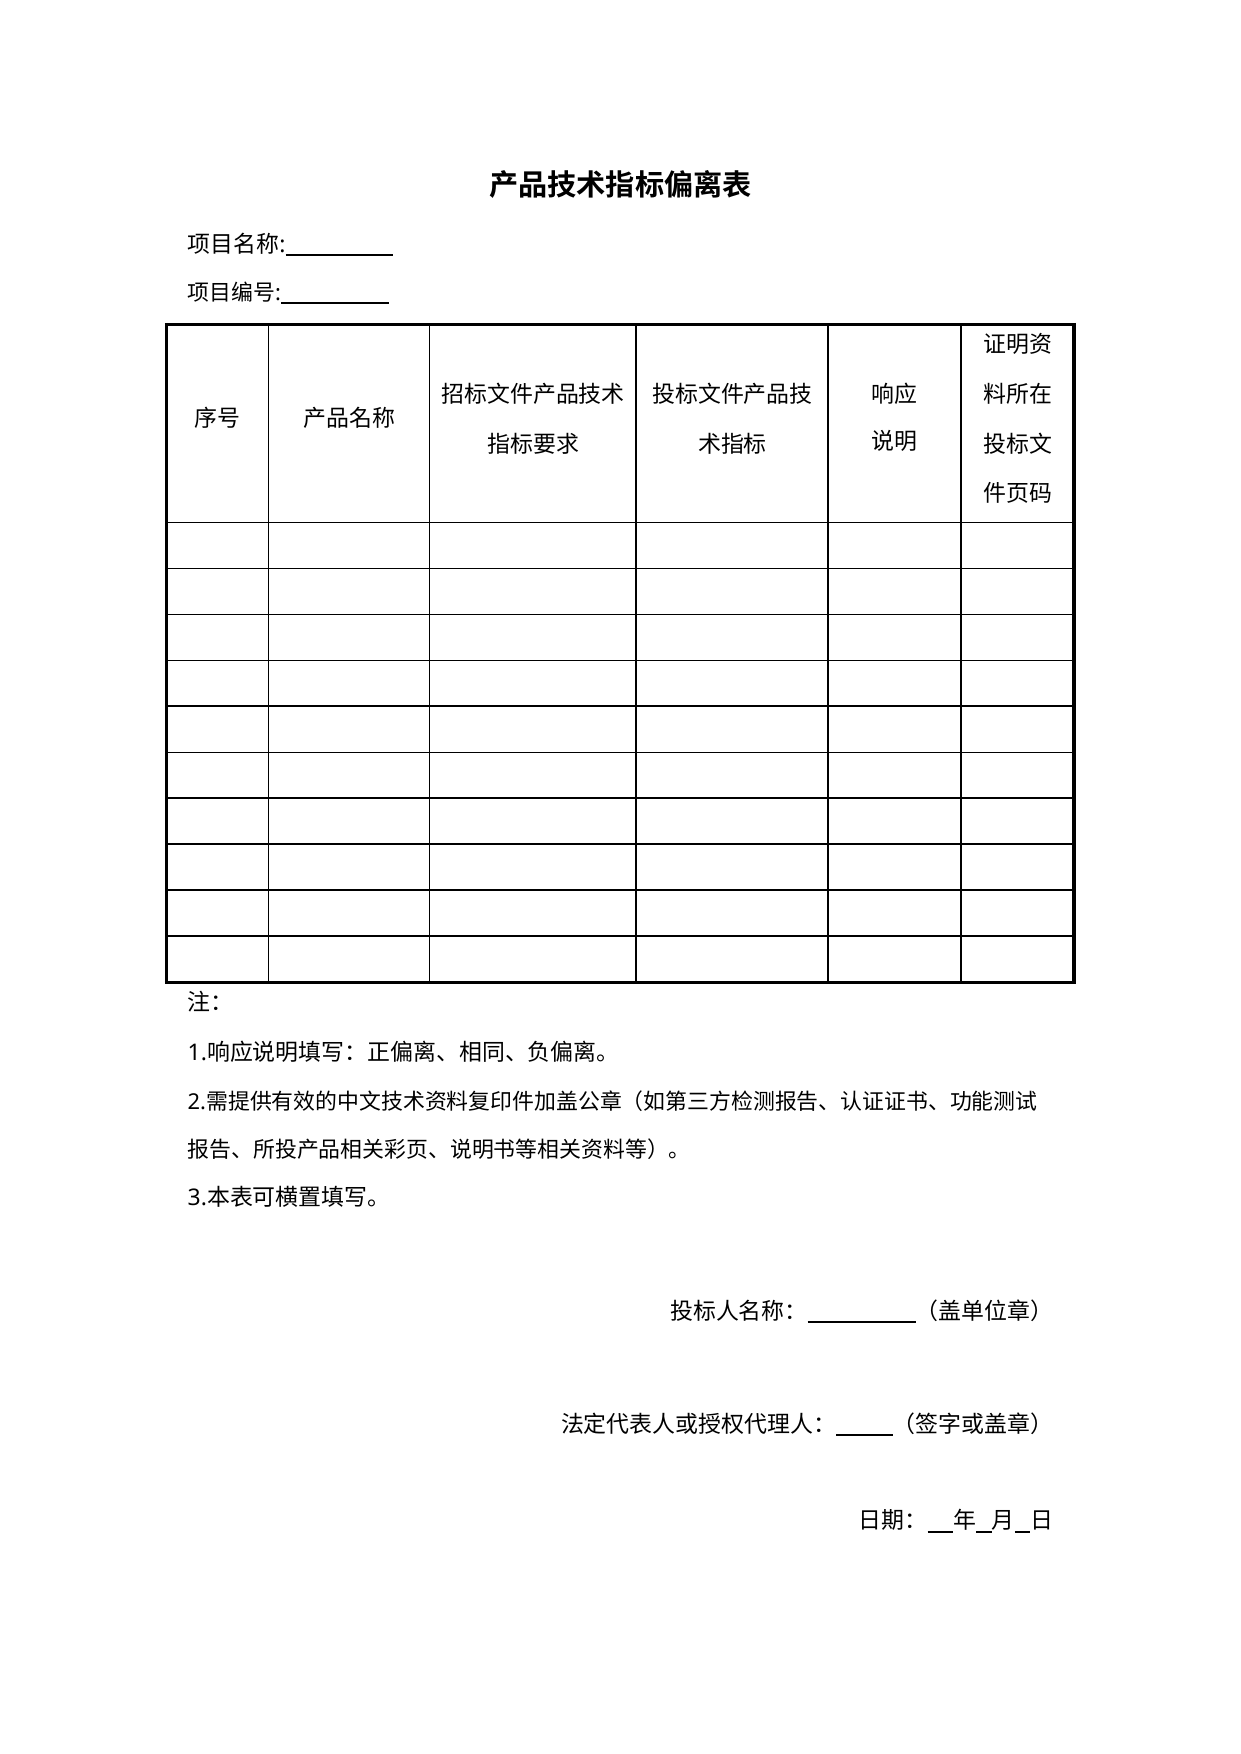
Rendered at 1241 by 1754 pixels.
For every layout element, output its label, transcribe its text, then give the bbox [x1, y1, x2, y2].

table_cell [430, 937, 635, 981]
table_cell [430, 569, 635, 613]
table_cell [962, 523, 1072, 568]
table_cell [269, 937, 429, 981]
table_cell [168, 661, 268, 705]
text 产品技术指标偏离表 [187, 162, 1053, 204]
table_cell [637, 523, 827, 568]
table_header 产品名称 [269, 326, 429, 522]
table_cell [637, 845, 827, 889]
text 注： [187, 984, 1053, 1017]
text 项目名称: [187, 225, 1053, 259]
table_cell [430, 615, 635, 659]
table_header 序号 [168, 326, 268, 522]
table_cell [829, 799, 960, 843]
table_cell [430, 891, 635, 935]
table_cell [829, 845, 960, 889]
table_cell [168, 615, 268, 659]
table_cell [962, 569, 1072, 613]
table_cell [829, 891, 960, 935]
table_cell [829, 753, 960, 797]
table_cell [168, 523, 268, 568]
text 投标人名称： （盖单位章） [187, 1277, 1053, 1342]
table_cell [962, 937, 1072, 981]
table_cell [829, 707, 960, 751]
table_header 响应 说明 [829, 326, 960, 522]
table_cell [637, 569, 827, 613]
table_cell [637, 891, 827, 935]
table_cell [269, 569, 429, 613]
table_cell [829, 615, 960, 659]
table_cell [168, 569, 268, 613]
table_cell [168, 707, 268, 751]
table_cell [962, 707, 1072, 751]
text 1.响应说明填写：正偏离、相同、负偏离。 [187, 1034, 1053, 1067]
table_cell [430, 845, 635, 889]
table_cell [962, 753, 1072, 797]
table_cell [430, 661, 635, 705]
table_cell [637, 661, 827, 705]
text 法定代表人或授权代理人： （签字或盖章） [187, 1406, 1053, 1439]
table_cell [637, 799, 827, 843]
table_cell [829, 569, 960, 613]
table_cell [269, 753, 429, 797]
table_cell [829, 523, 960, 568]
table_cell [829, 937, 960, 981]
table_cell [430, 753, 635, 797]
table_cell [168, 845, 268, 889]
table_cell [637, 707, 827, 751]
table_header 招标文件产品技术指标要求 [430, 326, 635, 522]
table_cell [269, 845, 429, 889]
table_cell [430, 707, 635, 751]
table_cell [637, 937, 827, 981]
table_cell [962, 615, 1072, 659]
table_header 证明资料所在投标文件页码 [962, 326, 1072, 522]
table_cell [269, 523, 429, 568]
table_cell [269, 799, 429, 843]
table_cell [269, 661, 429, 705]
table_cell [637, 615, 827, 659]
text 3.本表可横置填写。 [187, 1179, 1053, 1212]
table_cell [269, 891, 429, 935]
text 项目编号: [187, 275, 1053, 308]
table_cell [430, 523, 635, 568]
text 2.需提供有效的中文技术资料复印件加盖公章（如第三方检测报告、认证证书、功能测试报告、所投产品相关彩页、说明书等相关资料等）。 [187, 1084, 1053, 1163]
table_cell [829, 661, 960, 705]
table_cell [962, 799, 1072, 843]
text 日期： 年 月 日 [187, 1502, 1053, 1536]
table_cell [430, 799, 635, 843]
table_cell [962, 845, 1072, 889]
table_cell [269, 707, 429, 751]
table_cell [637, 753, 827, 797]
table_cell [962, 891, 1072, 935]
table_cell [168, 799, 268, 843]
table_header 投标文件产品技术指标 [637, 326, 827, 522]
table_cell [168, 937, 268, 981]
table_cell [269, 615, 429, 659]
table_cell [962, 661, 1072, 705]
table_cell [168, 891, 268, 935]
table_cell [168, 753, 268, 797]
